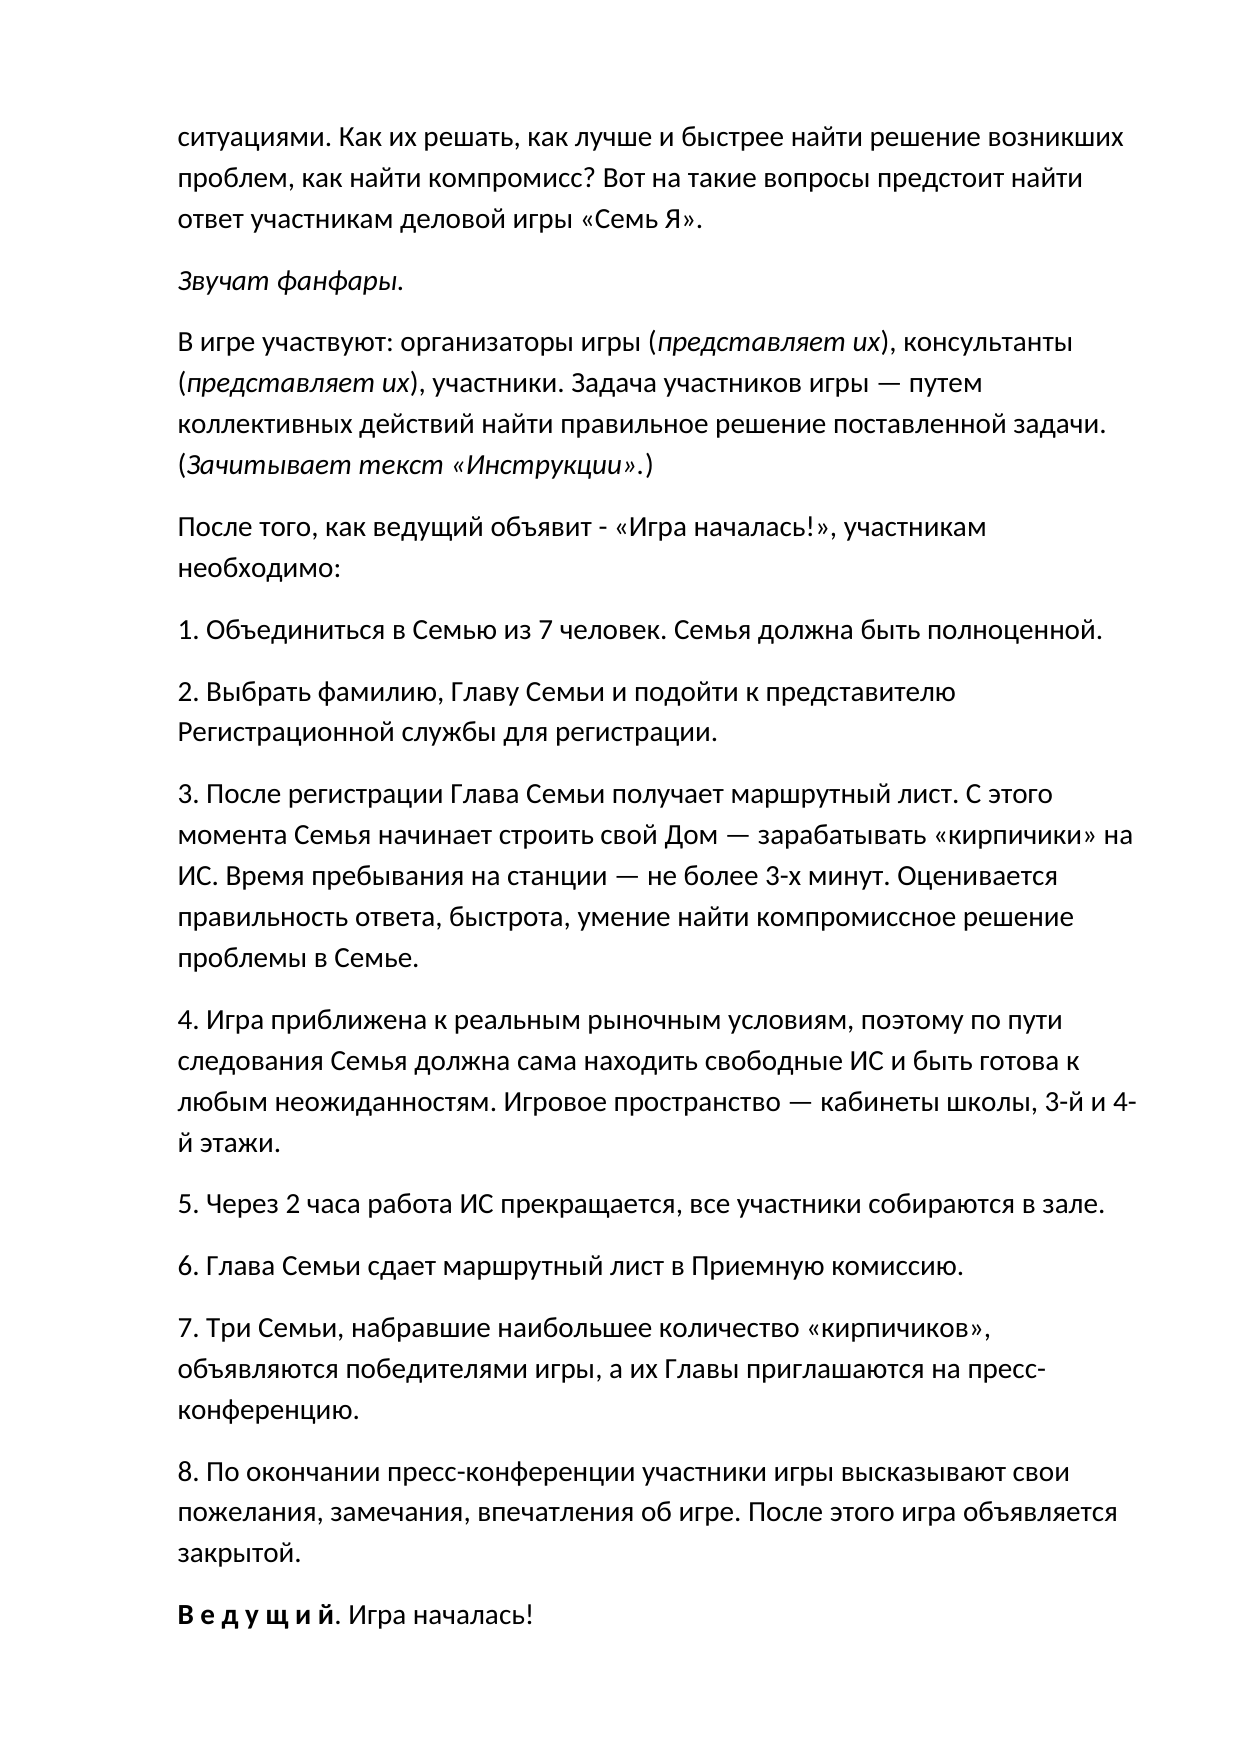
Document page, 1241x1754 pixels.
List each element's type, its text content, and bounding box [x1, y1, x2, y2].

text 1. Объединиться в Семью из 7 человек. Семья должна быть полноценной. [177, 611, 1152, 646]
text 5. Через 2 часа работа ИС прекращается, все участники собираются в зале. [177, 1185, 1152, 1221]
text 2. Выбрать фамилию, Главу Семьи и подойти к представителю Регистрационной службы для регистрации. [177, 673, 1152, 749]
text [177, 118, 1152, 236]
text 4. Игра приближена к реальным рыночным условиям, поэтому по пути следования Семья должна сама находить свободные ИС и быть готова к любым неожиданностям. Игровое пространство — кабинеты школы, 3-й и 4-й этажи. [177, 1001, 1152, 1159]
text 6. Глава Семьи сдает маршрутный лист в Приемную комиссию. [177, 1247, 1152, 1283]
text 8. По окончании пресс-конференции участники игры высказывают свои пожелания, замечания, впечатления об игре. После этого игра объявляется закрытой. [177, 1453, 1152, 1570]
text В игре участвуют: организаторы игры (представляет их), консультанты (представляет их), участники. Задача участников игры — путем коллективных действий найти правильное решение поставленной задачи. (Зачитывает текст «Инструкции».) [177, 323, 1152, 482]
text После того, как ведущий объявит - «Игра началась!», участникам необходимо: [177, 508, 1152, 585]
text Звучат фанфары. [177, 262, 1152, 297]
text 3. После регистрации Глава Семьи получает маршрутный лист. С этого момента Семья начинает строить свой Дом — зарабатывать «кирпичики» на ИС. Время пребывания на станции — не более 3-х минут. Оценивается правильность ответа, быстрота, умение найти компромиссное решение проблемы в Семье. [177, 775, 1152, 975]
text В е д у щ и й. Игра началась! [177, 1596, 1152, 1632]
text 7. Три Семьи, набравшие наибольшее количество «кирпичиков», объявляются победителями игры, а их Главы приглашаются на пресс-конференцию. [177, 1309, 1152, 1426]
